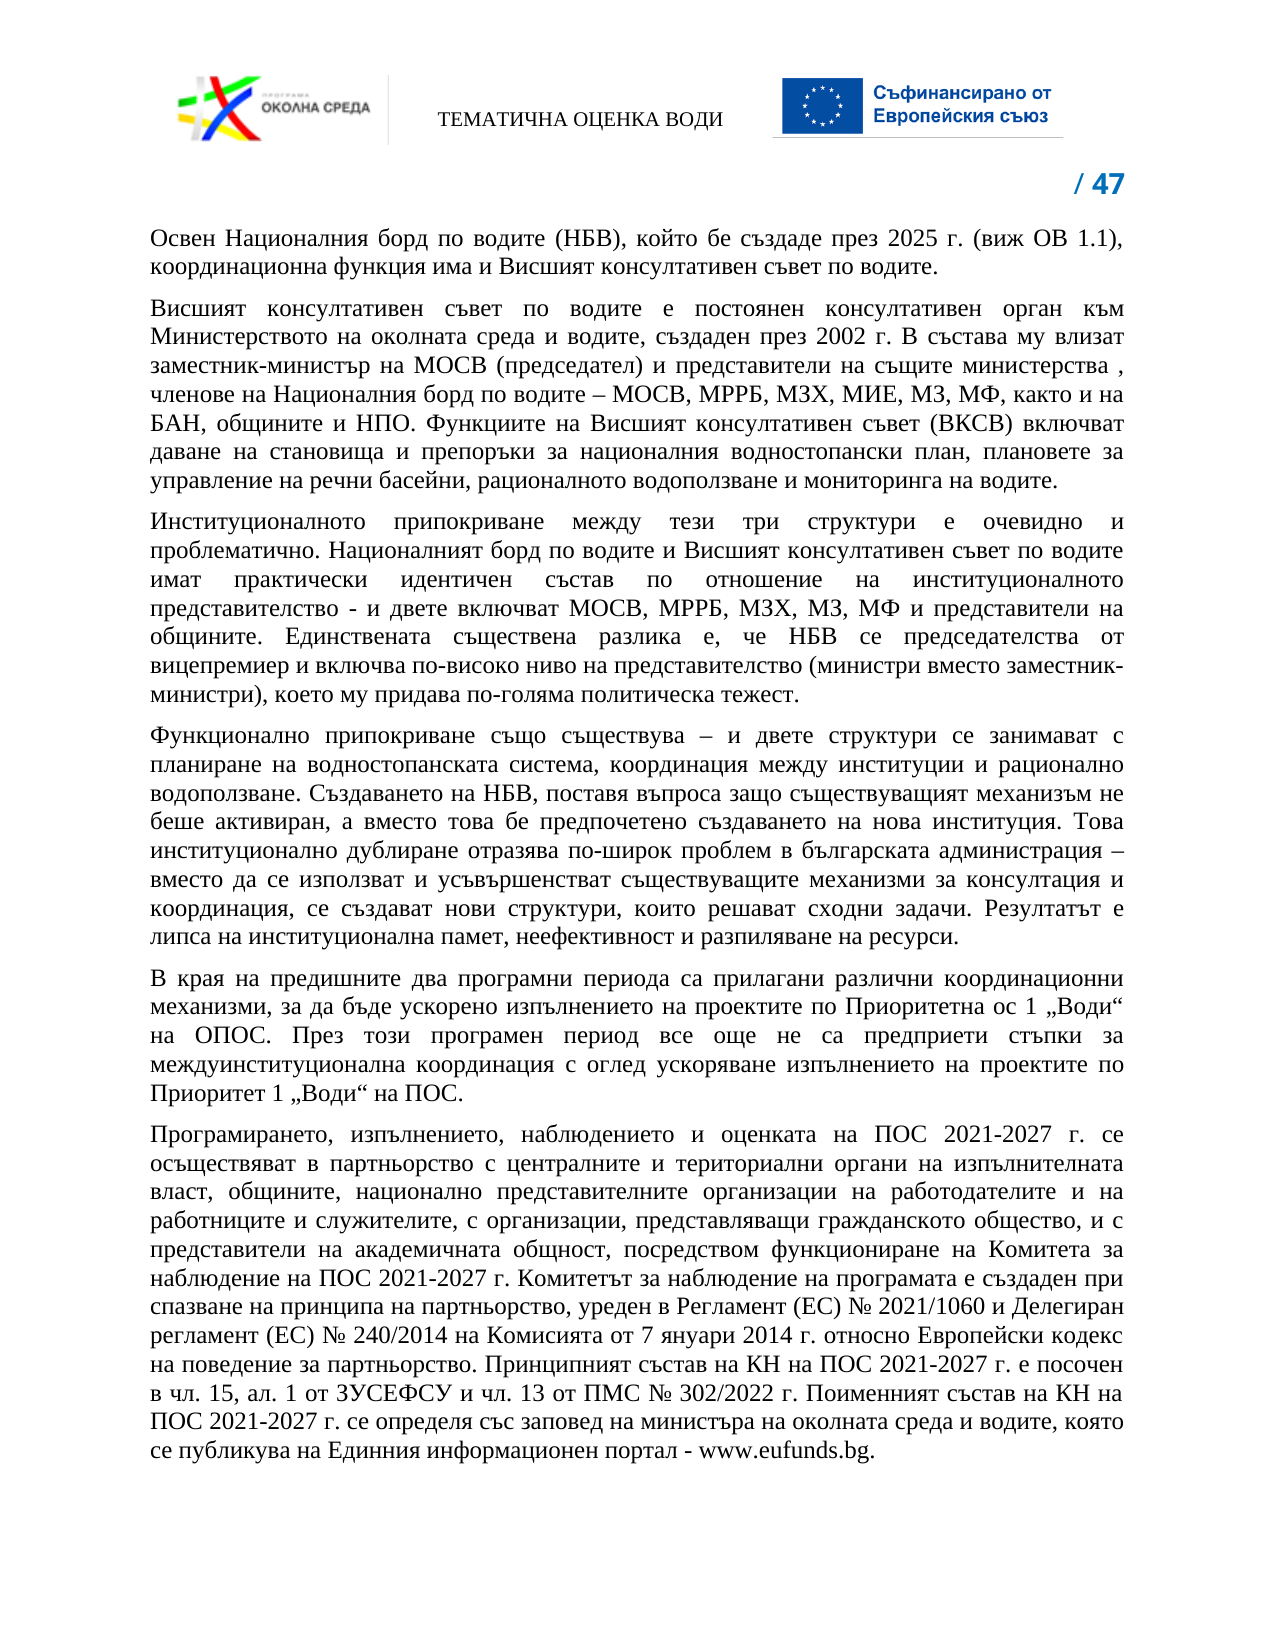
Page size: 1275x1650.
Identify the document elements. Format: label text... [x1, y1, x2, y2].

text Програмирането, изпълнението, наблюдението и оценката на ПОС 2021-2027 г. се осъществяват в партньорство с централните и териториални органи на изпълнителната власт, общините, национално представителните организации на работодателите и на работниците и служителите, с организации, представляващи гражданското общество, и с представители на академичната общност, посредством функциониране на Комитета за наблюдение на ПОС 2021-2027 г. Комитетът за наблюдение на програмата е създаден при спазване на принципа на партньорство, уреден в Регламент (ЕС) № 2021/1060 и Делегиран регламент (ЕС) № 240/2014 на Комисията от 7 януари 2014 г. относно Европейски кодекс на поведение за партньорство. Принципният състав на КН на ПОС 2021-2027 г. е посочен в чл. 15, ал. 1 от ЗУСЕФСУ и чл. 13 от ПМС № 302/2022 г. Поименният състав на КН на ПОС 2021-2027 г. се определя със заповед на министъра на околната среда и водите, която се публикува на Единния информационен портал - www.eufunds.bg. [150, 1119, 1125, 1464]
text Функционално припокриване също съществува – и двете структури се занимават с планиране на водностопанската система, координация между институции и рационално водоползване. Създаването на НБВ, поставя въпроса защо съществуващият механизъм не беше активиран, а вместо това бе предпочетено създаването на нова институция. Това институционално дублиране отразява по-широк проблем в българската администрация – вместо да се използват и усъвършенстват съществуващите механизми за консултация и координация, се създават нови структури, които решават сходни задачи. Резултатът е липса на институционална памет, неефективност и разпиляване на ресурси. [150, 720, 1125, 950]
text В края на предишните два програмни периода са прилагани различни координационни механизми, за да бъде ускорено изпълнението на проектите по Приоритетна ос 1 „Води“ на ОПОС. През този програмен период все още не са предприети стъпки за междуинституционална координация с оглед ускоряване изпълнението на проектите по Приоритет 1 „Води“ на ПОС. [150, 963, 1125, 1106]
picture [772, 75, 1064, 138]
text Институционалното припокриване между тези три структури е очевидно и проблематично. Националният борд по водите и Висшият консултативен съвет по водите имат практически идентичен състав по отношение на институционалното представителство - и двете включват МОСВ, МРРБ, МЗХ, МЗ, МФ и представители на общините. Единствената съществена разлика е, че НБВ се председателства от вицепремиер и включва по-високо ниво на представителство (министри вместо заместник-министри), което му придава по-голяма политическа тежест. [150, 506, 1125, 708]
picture [161, 75, 390, 145]
text Висшият консултативен съвет по водите е постоянен консултативен орган към Министерството на околната среда и водите, създаден през 2002 г. В състава му влизат заместник-министър на МОСВ (председател) и представители на същите министерства , членове на Националния борд по водите – МОСВ, МРРБ, МЗХ, МИЕ, МЗ, МФ, както и на БАН, общините и НПО. Функциите на Висшият консултативен съвет (ВКСВ) включват даване на становища и препоръки за националния водностопански план, плановете за управление на речни басейни, рационалното водоползване и мониторинга на водите. [150, 293, 1125, 494]
